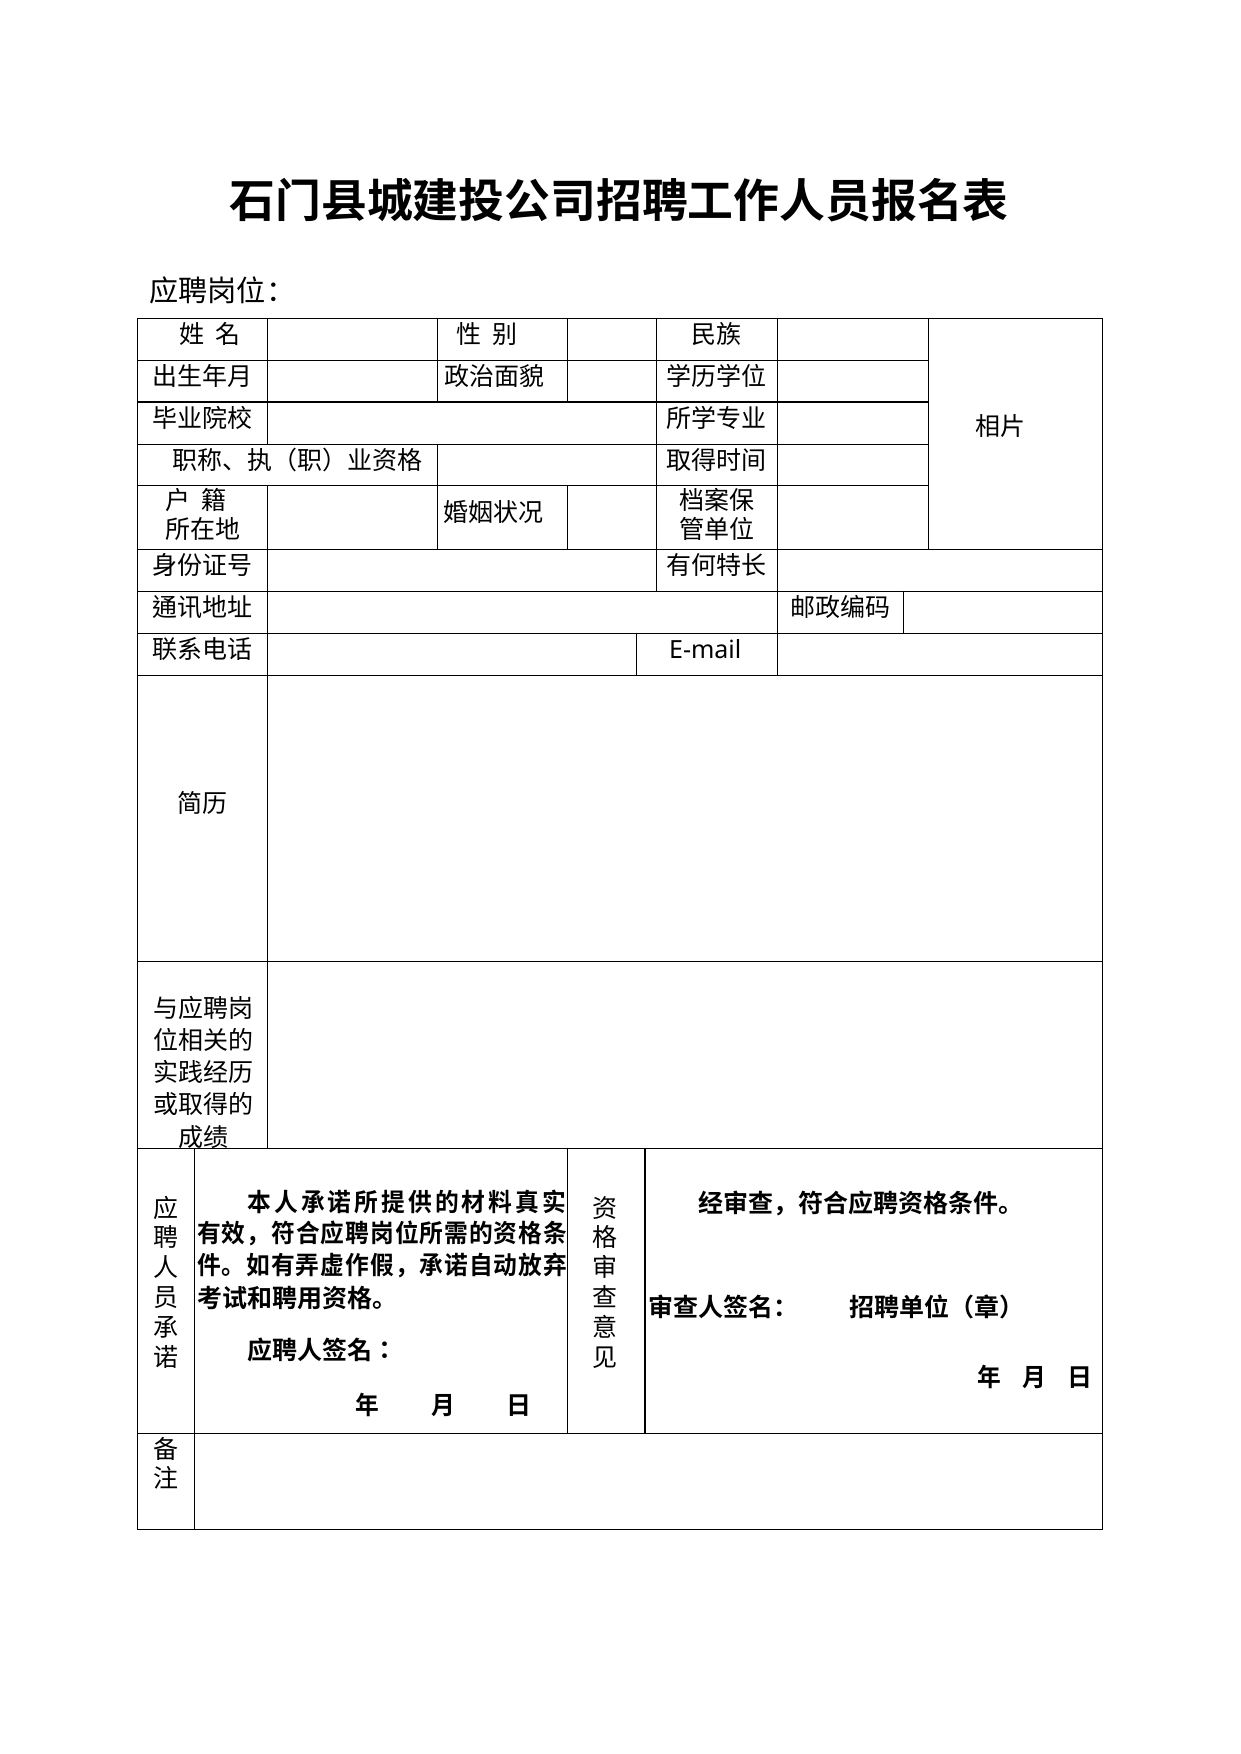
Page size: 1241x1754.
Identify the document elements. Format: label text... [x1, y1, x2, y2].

table_cell [268, 361, 437, 401]
table_cell [268, 962, 1102, 1147]
table_cell [268, 550, 656, 591]
text 应聘岗位： [149, 271, 1111, 309]
table_cell [778, 550, 1102, 591]
table_cell [268, 486, 437, 549]
table_cell [778, 486, 928, 549]
table_cell 本人承诺所提供的材料真实 有效，符合应聘岗位所需的资格条 件。如有弄虚作假，承诺自动放弃 考试和聘用资格。 应聘人签名： 年 月 日 [195, 1149, 567, 1433]
table_header 姓 名 [138, 319, 267, 359]
table_cell 所学专业 [657, 403, 777, 443]
table_cell [268, 592, 777, 633]
table_cell [904, 592, 1102, 633]
table_cell 有何特长 [657, 550, 777, 591]
table_cell 联系电话 [138, 634, 267, 674]
table_cell 学历学位 [657, 361, 777, 401]
table_cell 出生年月 [138, 361, 267, 401]
table_cell E-mail [637, 634, 777, 674]
table_cell [195, 1434, 1102, 1529]
table_header 性 别 [438, 319, 567, 359]
table_cell [778, 634, 1102, 674]
table_cell 职称、执（职）业资格 [138, 445, 437, 485]
table_header [268, 319, 437, 359]
table_cell 与应聘岗 位相关的 实践经历 或取得的 成绩 [138, 962, 267, 1147]
table_cell 毕业院校 [138, 403, 267, 443]
table_header [778, 319, 928, 359]
table_cell 邮政编码 [778, 592, 903, 633]
table_cell 户 籍所在地 [138, 486, 267, 549]
table_header 民族 [657, 319, 777, 359]
table_cell 简历 [138, 676, 267, 961]
table_cell 经审查，符合应聘资格条件。 审查人签名： 招聘单位（章） 年 月 日 [646, 1149, 1102, 1433]
table_cell 档案保 管单位 [657, 486, 777, 549]
table_cell 通讯地址 [138, 592, 267, 633]
table_cell 身份证号 [138, 550, 267, 591]
table_cell [778, 445, 928, 485]
table_cell [268, 403, 656, 443]
table_cell [268, 676, 1102, 961]
table_header 相片 [929, 319, 1102, 549]
table_cell 应 聘 人 员 承 诺 [138, 1149, 194, 1433]
table_cell 备 注 [138, 1434, 194, 1529]
table_cell 资 格 审 查 意 见 [568, 1149, 644, 1433]
table_cell 政治面貌 [438, 361, 567, 401]
table_cell 取得时间 [657, 445, 777, 485]
table_cell [438, 445, 656, 485]
table_cell 婚姻状况 [438, 486, 567, 549]
table_cell [568, 361, 656, 401]
table_cell [778, 361, 928, 401]
table_cell [568, 486, 656, 549]
table_cell [778, 403, 928, 443]
table_cell [268, 634, 636, 674]
subtitle 石门县城建投公司招聘工作人员报名表 [127, 164, 1111, 231]
table_header [568, 319, 656, 359]
